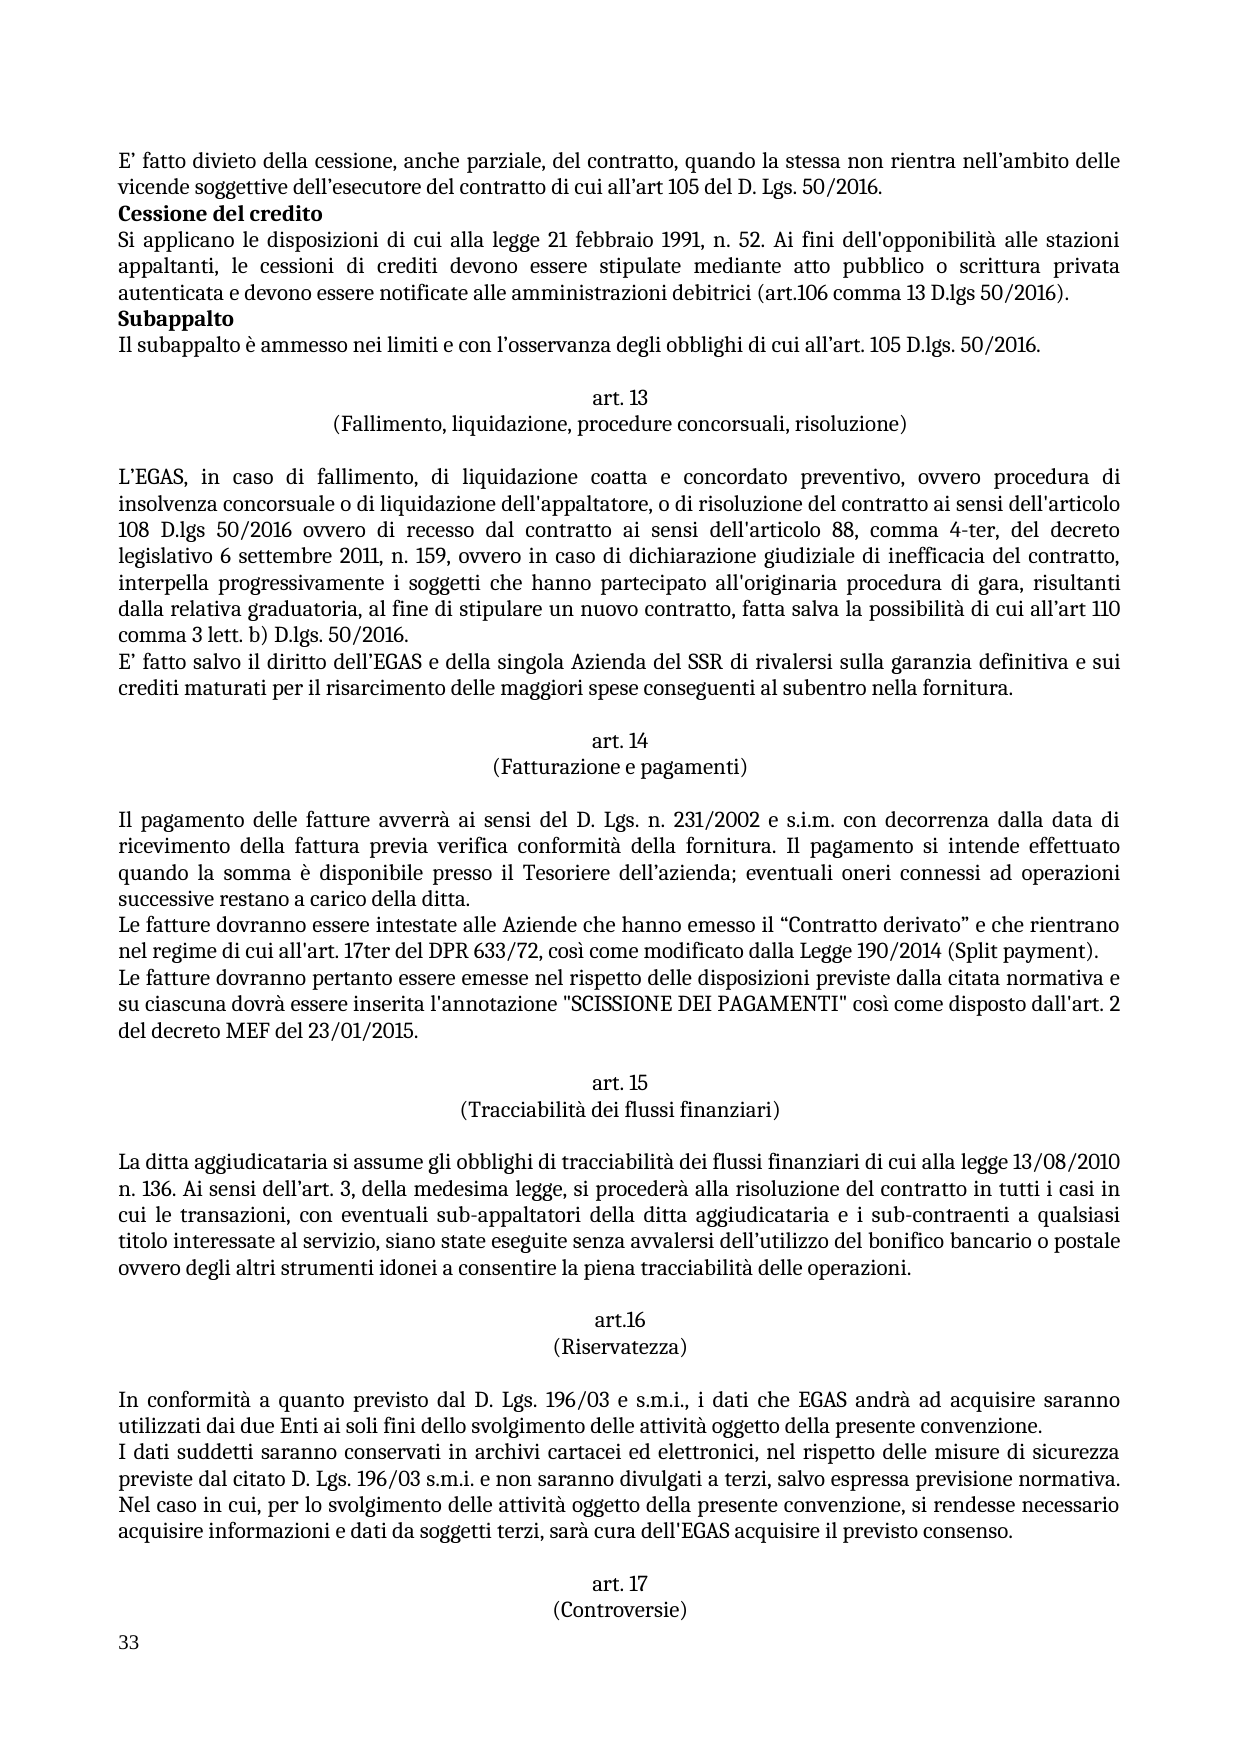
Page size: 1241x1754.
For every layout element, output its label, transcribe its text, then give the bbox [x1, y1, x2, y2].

text Le fatture dovranno essere intestate alle Aziende che hanno emesso il “Contratto derivato” e che rientrano nel regime di cui all'art. 17ter del DPR 633/72, così come modificato dalla Legge 190/2014 (Split payment). [118, 912, 1122, 965]
text (Fatturazione e pagamenti) [118, 754, 1122, 780]
text Cessione del credito [118, 200, 1122, 227]
text La ditta aggiudicataria si assume gli obblighi di tracciabilità dei flussi finanziari di cui alla legge 13/08/2010 n. 136. Ai sensi dell’art. 3, della medesima legge, si procederà alla risoluzione del contratto in tutti i casi in cui le transazioni, con eventuali sub-appaltatori della ditta aggiudicataria e i sub-contraenti a qualsiasi titolo interessate al servizio, siano state eseguite senza avvalersi dell’utilizzo del bonifico bancario o postale ovvero degli altri strumenti idonei a consentire la piena tracciabilità delle operazioni. [118, 1149, 1122, 1281]
text E’ fatto salvo il diritto dell’EGAS e della singola Azienda del SSR di rivalersi sulla garanzia definitiva e sui crediti maturati per il risarcimento delle maggiori spese conseguenti al subentro nella fornitura. [118, 648, 1122, 701]
text (Controversie) [118, 1597, 1122, 1623]
text (Riservatezza) [118, 1334, 1122, 1360]
text art. 15 [118, 1070, 1122, 1096]
text art. 13 [118, 385, 1122, 411]
text art.16 [118, 1307, 1122, 1334]
text (Tracciabilità dei flussi finanziari) [118, 1096, 1122, 1123]
text E’ fatto divieto della cessione, anche parziale, del contratto, quando la stessa non rientra nell’ambito delle vicende soggettive dell’esecutore del contratto di cui all’art 105 del D. Lgs. 50/2016. [118, 148, 1122, 200]
text Il pagamento delle fatture avverrà ai sensi del D. Lgs. n. 231/2002 e s.i.m. con decorrenza dalla data di ricevimento della fattura previa verifica conformità della fornitura. Il pagamento si intende effettuato quando la somma è disponibile presso il Tesoriere dell’azienda; eventuali oneri connessi ad operazioni successive restano a carico della ditta. [118, 807, 1122, 912]
text Le fatture dovranno pertanto essere emesse nel rispetto delle disposizioni previste dalla citata normativa e su ciascuna dovrà essere inserita l'annotazione "SCISSIONE DEI PAGAMENTI" così come disposto dall'art. 2 del decreto MEF del 23/01/2015. [118, 965, 1122, 1044]
text In conformità a quanto previsto dal D. Lgs. 196/03 e s.m.i., i dati che EGAS andrà ad acquisire saranno utilizzati dai due Enti ai soli fini dello svolgimento delle attività oggetto della presente convenzione. [118, 1386, 1122, 1439]
text art. 17 [118, 1571, 1122, 1597]
text Si applicano le disposizioni di cui alla legge 21 febbraio 1991, n. 52. Ai fini dell'opponibilità alle stazioni appaltanti, le cessioni di crediti devono essere stipulate mediante atto pubblico o scrittura privata autenticata e devono essere notificate alle amministrazioni debitrici (art.106 comma 13 D.lgs 50/2016). [118, 227, 1122, 306]
text L’EGAS, in caso di fallimento, di liquidazione coatta e concordato preventivo, ovvero procedura di insolvenza concorsuale o di liquidazione dell'appaltatore, o di risoluzione del contratto ai sensi dell'articolo 108 D.lgs 50/2016 ovvero di recesso dal contratto ai sensi dell'articolo 88, comma 4-ter, del decreto legislativo 6 settembre 2011, n. 159, ovvero in caso di dichiarazione giudiziale di inefficacia del contratto, interpella progressivamente i soggetti che hanno partecipato all'originaria procedura di gara, risultanti dalla relativa graduatoria, al fine di stipulare un nuovo contratto, fatta salva la possibilità di cui all’art 110 comma 3 lett. b) D.lgs. 50/2016. [118, 464, 1122, 648]
text Subappalto [118, 306, 1122, 332]
text art. 14 [118, 727, 1122, 754]
text I dati suddetti saranno conservati in archivi cartacei ed elettronici, nel rispetto delle misure di sicurezza previste dal citato D. Lgs. 196/03 s.m.i. e non saranno divulgati a terzi, salvo espressa previsione normativa. Nel caso in cui, per lo svolgimento delle attività oggetto della presente convenzione, si rendesse necessario acquisire informazioni e dati da soggetti terzi, sarà cura dell'EGAS acquisire il previsto consenso. [118, 1439, 1122, 1544]
text (Fallimento, liquidazione, procedure concorsuali, risoluzione) [118, 411, 1122, 438]
text Il subappalto è ammesso nei limiti e con l’osservanza degli obblighi di cui all’art. 105 D.lgs. 50/2016. [118, 332, 1122, 358]
